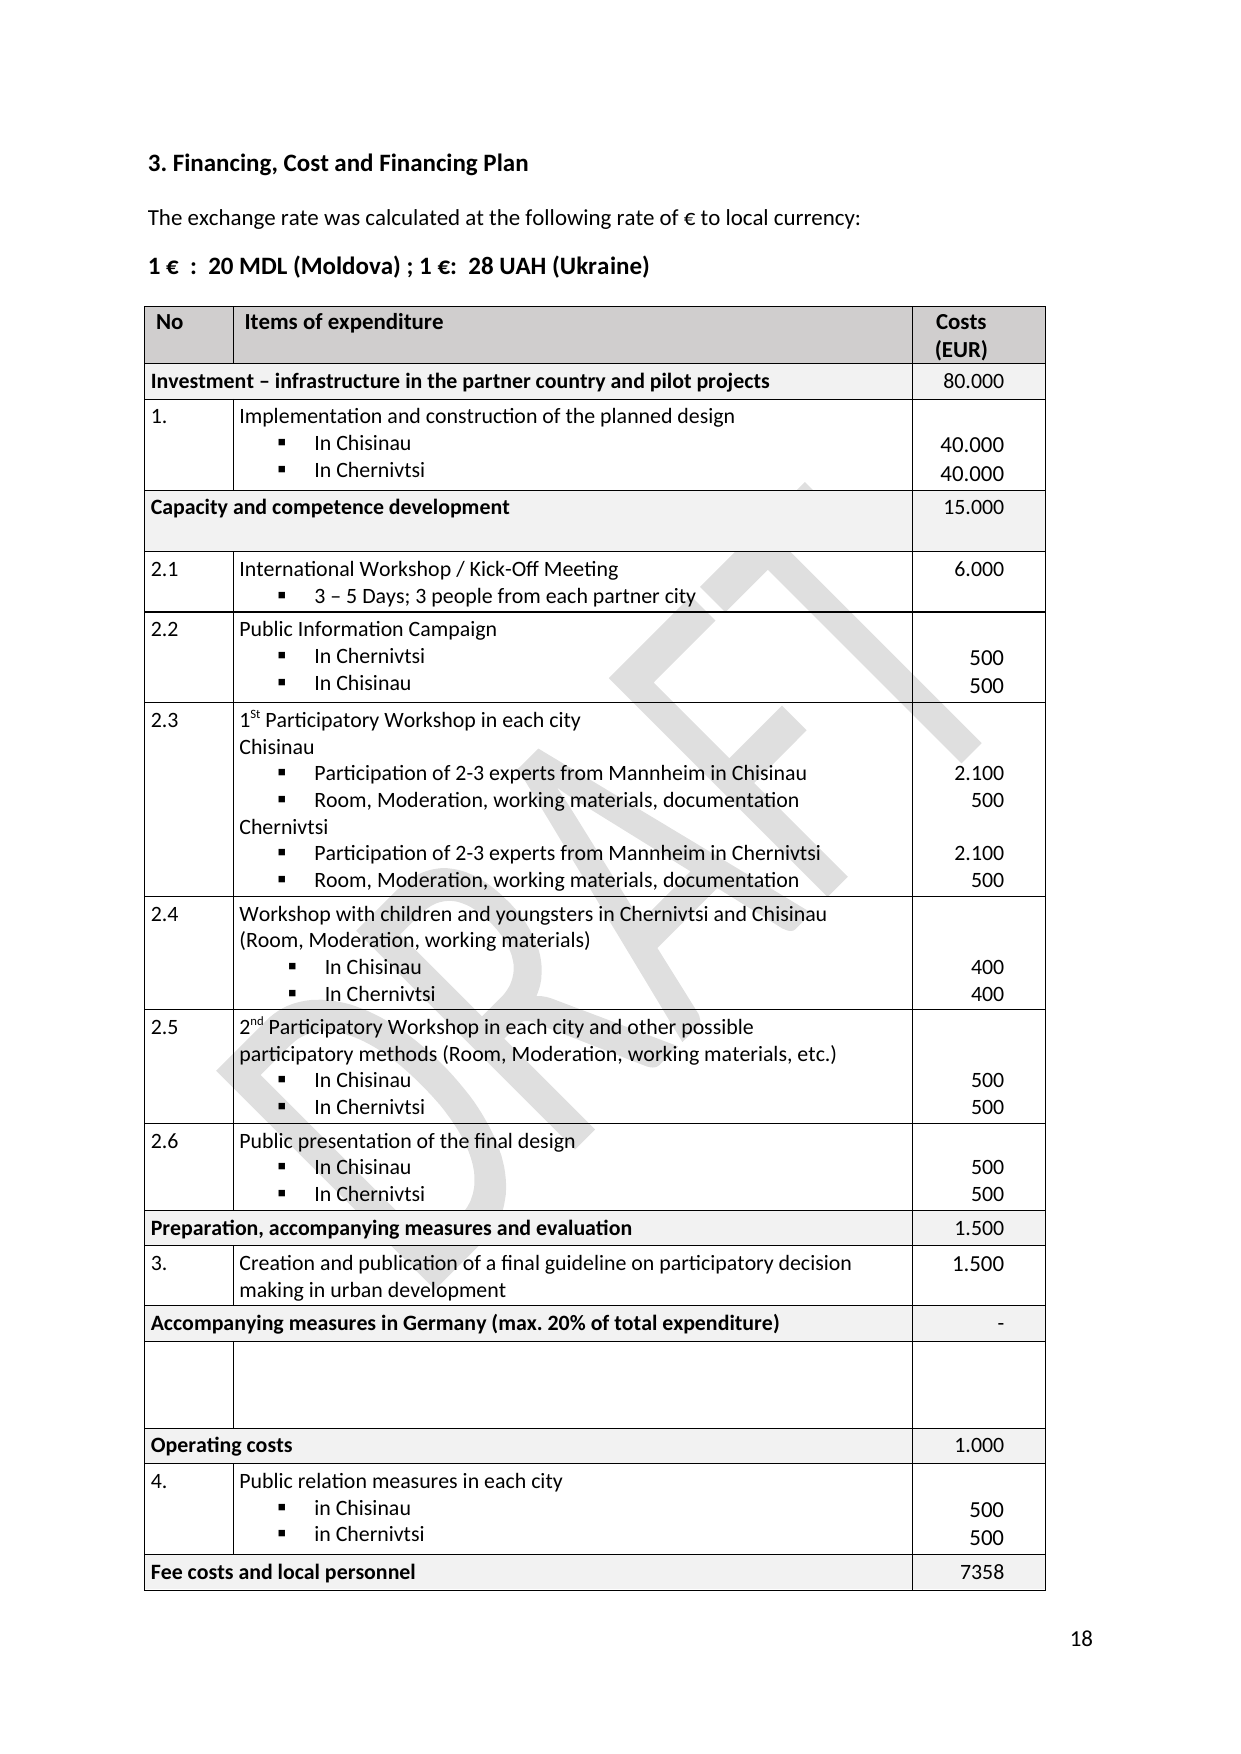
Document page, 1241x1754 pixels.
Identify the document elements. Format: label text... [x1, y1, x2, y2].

table_cell International Workshop / Kick-Off Meeting 3 – 5 Days; 3 people from each partner city [234, 552, 912, 611]
table_cell 1.500 [913, 1211, 1045, 1245]
table_cell - [913, 1306, 1045, 1341]
table_cell 500 500 [913, 613, 1045, 702]
table_cell Workshop with children and youngsters in Chernivtsi and Chisinau (Room, Moderation, working materials) In Chisinau In Chernivtsi [234, 897, 912, 1009]
table_cell 2.5 [145, 1010, 233, 1123]
table_cell 1. [145, 400, 233, 489]
table_cell 500 500 [913, 1464, 1045, 1554]
table_cell 4. [145, 1464, 233, 1554]
table_cell [234, 1342, 912, 1428]
table_cell Operating costs [145, 1429, 912, 1463]
table_cell Accompanying measures in Germany (max. 20% of total expenditure) [145, 1306, 912, 1341]
text 3. Financing, Cost and Financing Plan [148, 148, 1093, 178]
table_cell 2.2 [145, 613, 233, 702]
table_header Costs (EUR) [913, 307, 1045, 363]
table_cell Public relation measures in each city in Chisinau in Chernivtsi [234, 1464, 912, 1554]
table_cell 15.000 [913, 491, 1045, 551]
table_cell Public presentation of the final design In Chisinau In Chernivtsi [234, 1124, 912, 1210]
table_cell 2.4 [145, 897, 233, 1009]
table_cell Capacity and competence development [145, 491, 912, 551]
table_cell 2nd Participatory Workshop in each city and other possible participatory methods (Room, Moderation, working materials, etc.) In Chisinau In Chernivtsi [234, 1010, 912, 1123]
table_cell [145, 1342, 233, 1428]
table_cell 2.100 500 2.100 500 [913, 703, 1045, 896]
table_cell 40.000 40.000 [913, 400, 1045, 489]
table_cell 3. [145, 1246, 233, 1305]
table_cell 1.000 [913, 1429, 1045, 1463]
table_cell Public Information Campaign In Chernivtsi In Chisinau [234, 613, 912, 702]
table_cell 2.1 [145, 552, 233, 611]
table_cell 1.500 [913, 1246, 1045, 1305]
text The exchange rate was calculated at the following rate of € to local currency: [148, 203, 1093, 231]
table_cell 500 500 [913, 1010, 1045, 1123]
table_cell 2.3 [145, 703, 233, 896]
table_cell 80.000 [913, 364, 1045, 399]
table_cell [913, 1342, 1045, 1428]
table_cell 500 500 [913, 1124, 1045, 1210]
table_cell Preparation, accompanying measures and evaluation [145, 1211, 912, 1245]
table_header Items of expenditure [234, 307, 912, 363]
table_cell 1St Participatory Workshop in each city Chisinau Participation of 2-3 experts from Mannheim in Chisinau Room, Moderation, working materials, documentation Chernivtsi Participation of 2-3 experts from Mannheim in Chernivtsi Room, Moderation, working materials, documentation [234, 703, 912, 896]
table_cell 2.6 [145, 1124, 233, 1210]
table_cell Investment – infrastructure in the partner country and pilot projects [145, 364, 912, 399]
table_cell 7358 [913, 1555, 1045, 1589]
table_cell 400 400 [913, 897, 1045, 1009]
table_cell Fee costs and local personnel [145, 1555, 912, 1589]
table_cell Implementation and construction of the planned design In Chisinau In Chernivtsi [234, 400, 912, 489]
table_cell 6.000 [913, 552, 1045, 611]
table_cell Creation and publication of a final guideline on participatory decision making in urban development [234, 1246, 912, 1305]
table_header No [145, 307, 233, 363]
text 1 € : 20 MDL (Moldova) ; 1 €: 28 UAH (Ukraine) [148, 250, 1093, 281]
